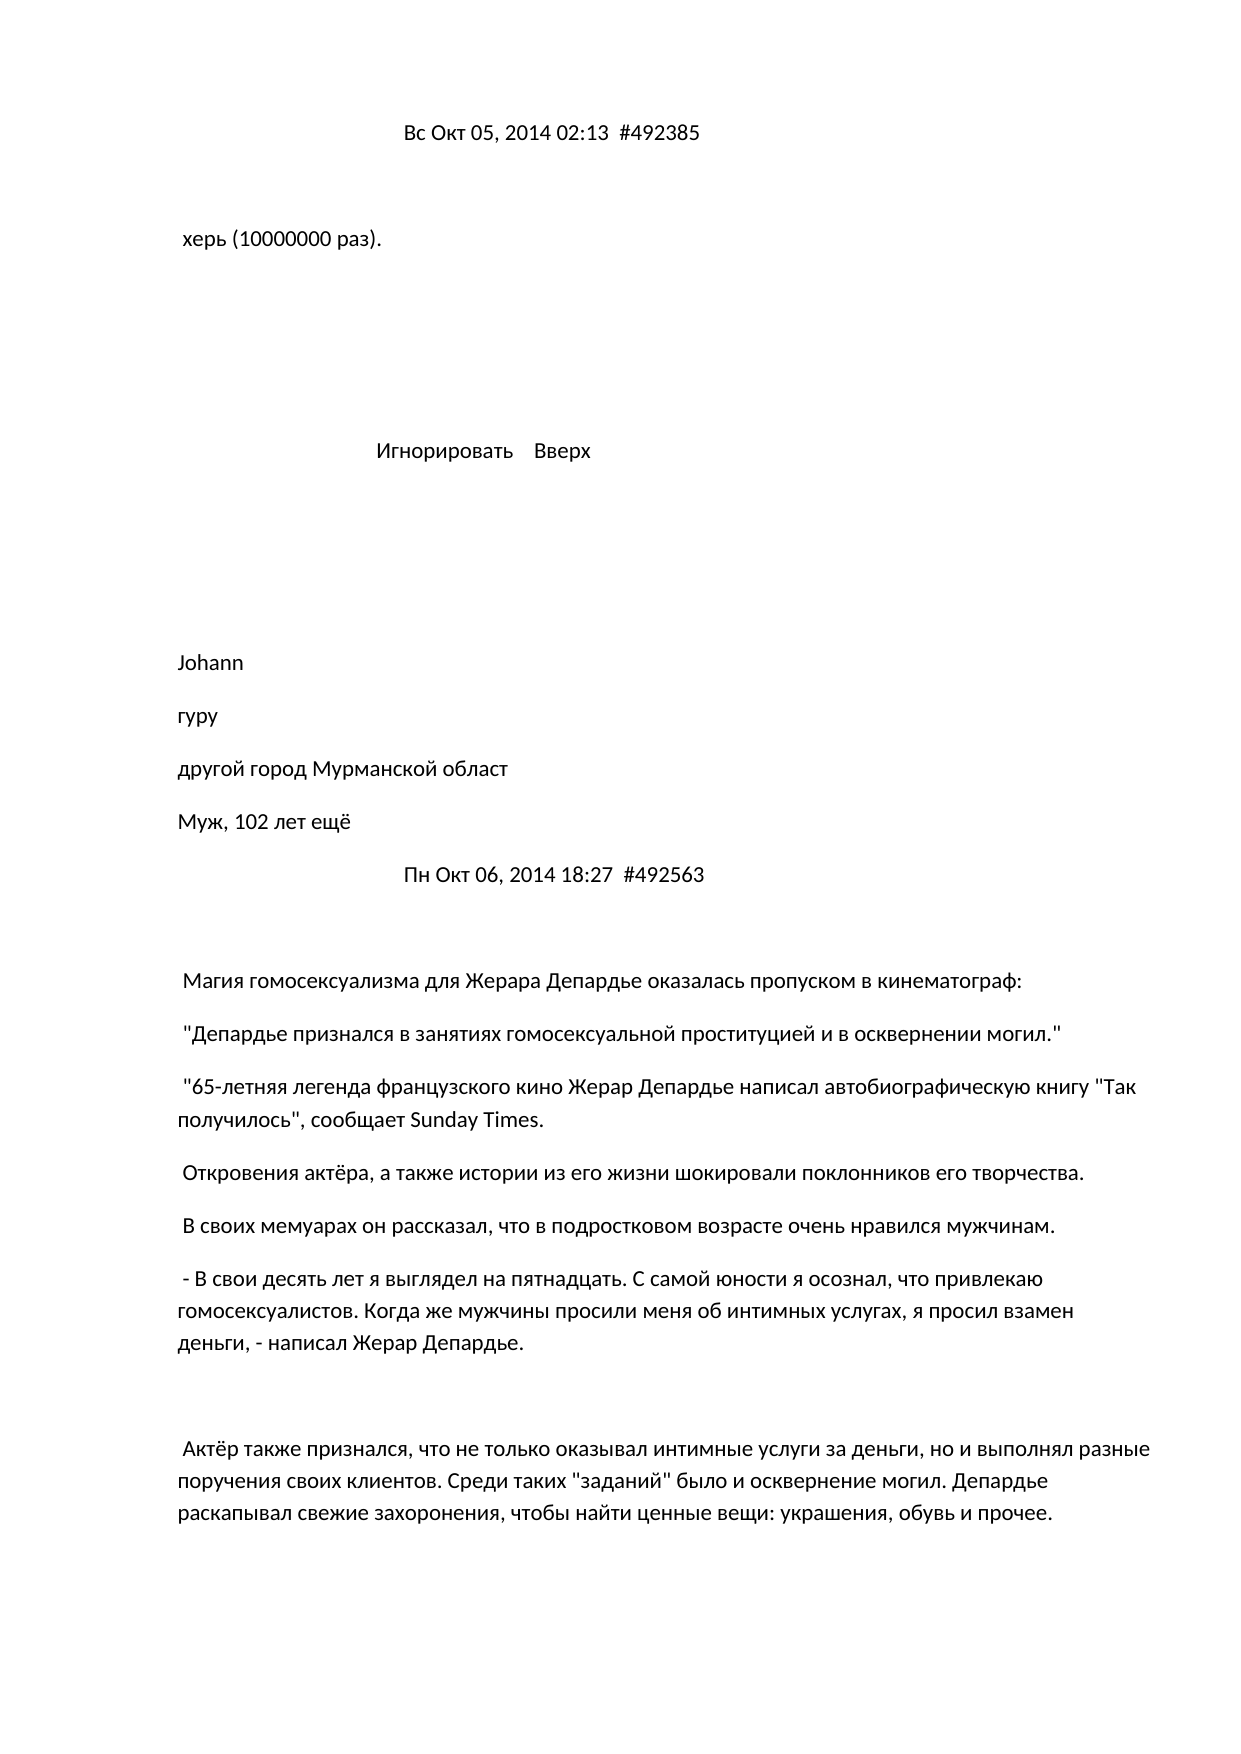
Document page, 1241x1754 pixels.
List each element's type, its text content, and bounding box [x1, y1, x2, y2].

text Пн Окт 06, 2014 18:27 #492563 [177, 860, 1152, 888]
text Johann [177, 648, 1152, 676]
text Актёр также признался, что не только оказывал интимные услуги за деньги, но и выполнял разные поручения своих клиентов. Среди таких "заданий" было и осквернение могил. Депардье раскапывал свежие захоронения, чтобы найти ценные вещи: украшения, обувь и прочее. [177, 1434, 1152, 1527]
text Магия гомосексуализма для Жерара Депардье оказалась пропуском в кинематограф: [177, 966, 1152, 994]
text - В свои десять лет я выглядел на пятнадцать. С самой юности я осознал, что привлекаю гомосексуалистов. Когда же мужчины просили меня об интимных услугах, я просил взамен деньги, - написал Жерар Депардье. [177, 1264, 1152, 1356]
text Муж, 102 лет ещё [177, 807, 1152, 835]
text Игнорировать Вверх [177, 436, 1152, 464]
text "Депардье признался в занятиях гомосексуальной проституцией и в осквернении могил." [177, 1019, 1152, 1047]
text Откровения актёра, а также истории из его жизни шокировали поклонников его творчества. [177, 1158, 1152, 1186]
text гуру [177, 701, 1152, 729]
text В своих мемуарах он рассказал, что в подростковом возрасте очень нравился мужчинам. [177, 1211, 1152, 1239]
text херь (10000000 раз). [177, 224, 1152, 252]
text "65-летняя легенда французского кино Жерар Депардье написал автобиографическую книгу "Так получилось", сообщает Sunday Times. [177, 1072, 1152, 1133]
text другой город Мурманской област [177, 754, 1152, 782]
text Вс Окт 05, 2014 02:13 #492385 [177, 118, 1152, 146]
